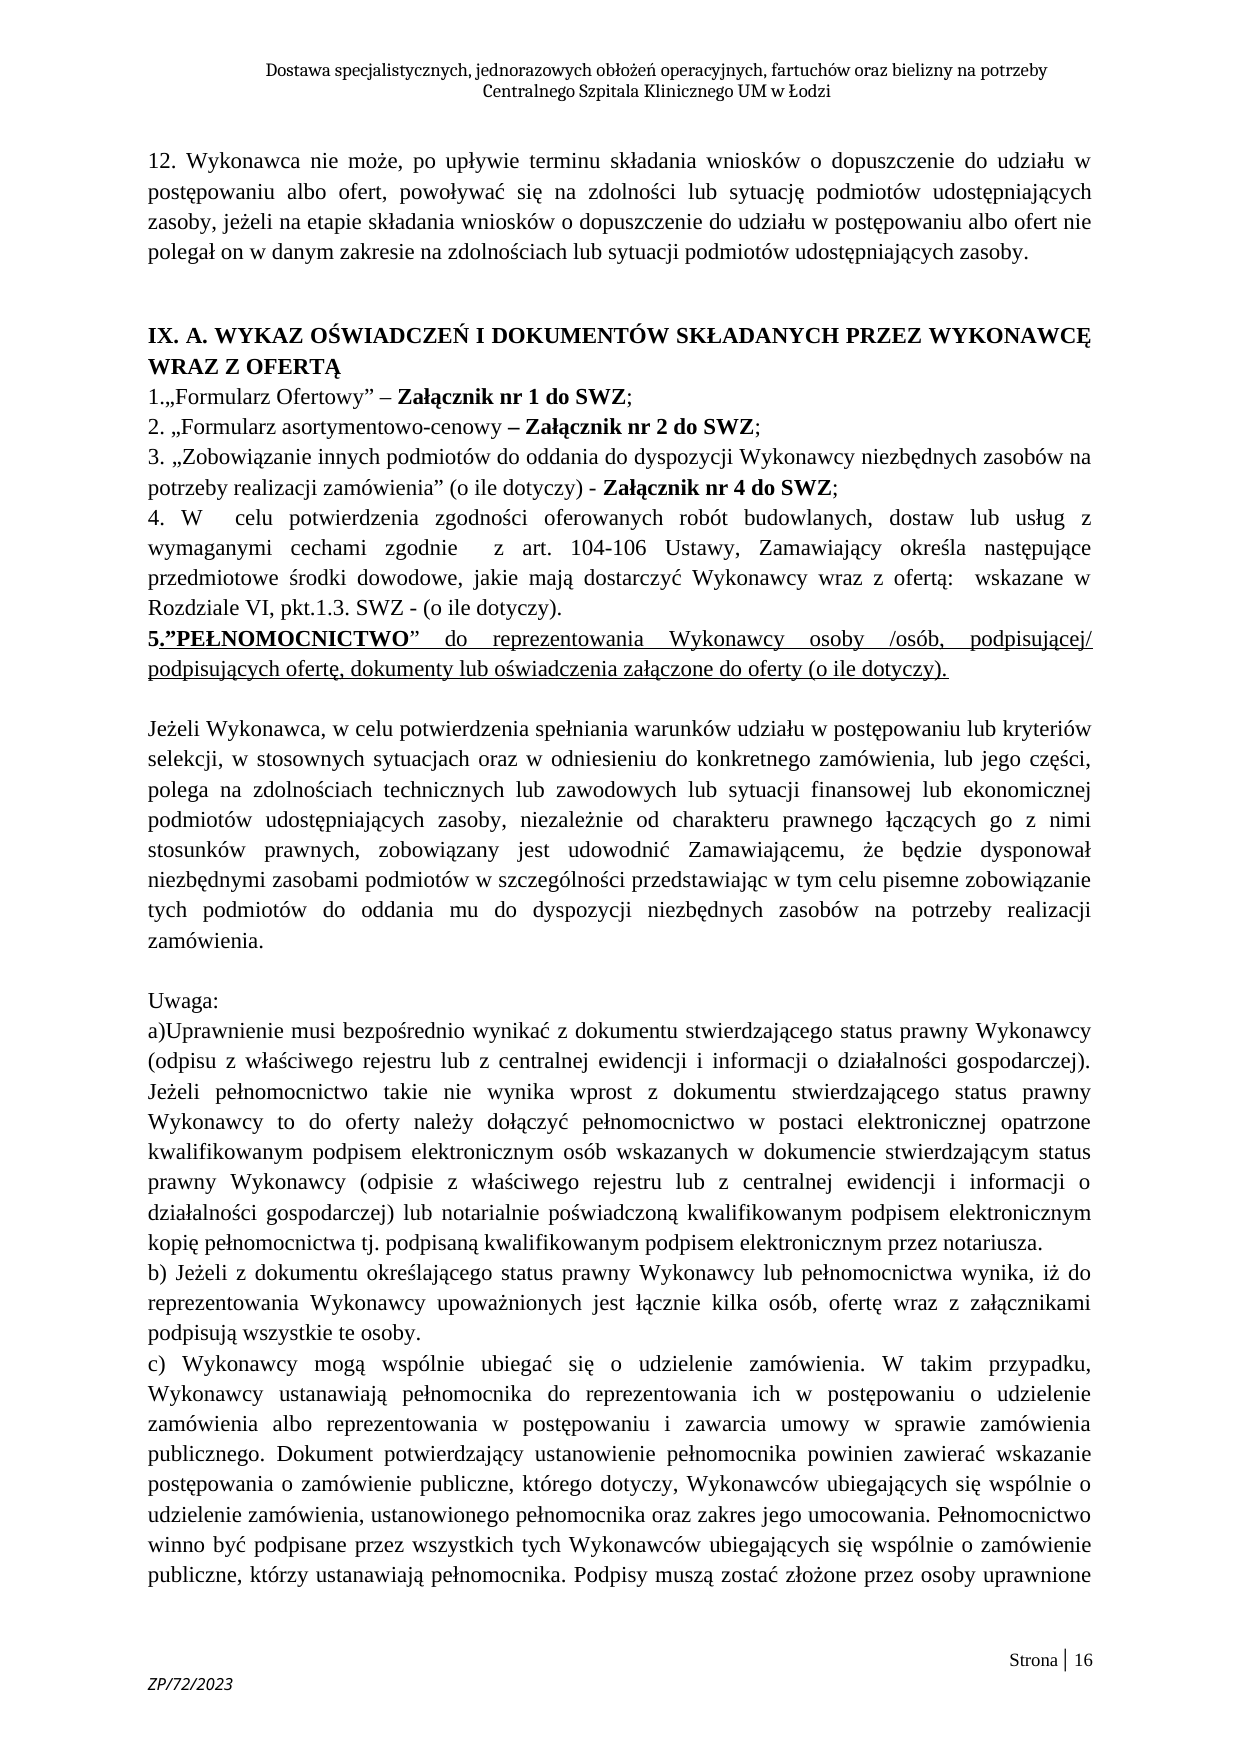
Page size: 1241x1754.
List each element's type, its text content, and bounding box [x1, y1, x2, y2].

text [148, 1350, 1093, 1587]
text IX. A. WYKAZ OŚWIADCZEŃ I DOKUMENTÓW SKŁADANYCH PRZEZ WYKONAWCĘ WRAZ Z OFERTĄ [148, 323, 1093, 379]
text 1.„Formularz Ofertowy” – Załącznik nr 1 do SWZ; [148, 383, 1093, 409]
text 2. „Formularz asortymentowo-cenowy – Załącznik nr 2 do SWZ; [148, 413, 1093, 439]
text a)Uprawnienie musi bezpośrednio wynikać z dokumentu stwierdzającego status prawny Wykonawcy (odpisu z właściwego rejestru lub z centralnej ewidencji i informacji o działalności gospodarczej). Jeżeli pełnomocnictwo takie nie wynika wprost z dokumentu stwierdzającego status prawny Wykonawcy to do oferty należy dołączyć pełnomocnictwo w postaci elektronicznej opatrzone kwalifikowanym podpisem elektronicznym osób wskazanych w dokumencie stwierdzającym status prawny Wykonawcy (odpisie z właściwego rejestru lub z centralnej ewidencji i informacji o działalności gospodarczej) lub notarialnie poświadczoną kwalifikowanym podpisem elektronicznym kopię pełnomocnictwa tj. podpisaną kwalifikowanym podpisem elektronicznym przez notariusza. [148, 1017, 1093, 1255]
text 12. Wykonawca nie może, po upływie terminu składania wniosków o dopuszczenie do udziału w postępowaniu albo ofert, powoływać się na zdolności lub sytuację podmiotów udostępniających zasoby, jeżeli na etapie składania wniosków o dopuszczenie do udziału w postępowaniu albo ofert nie polegał on w danym zakresie na zdolnościach lub sytuacji podmiotów udostępniających zasoby. [148, 148, 1093, 264]
text 5.”PEŁNOMOCNICTWO” do reprezentowania Wykonawcy osoby /osób, podpisującej/ podpisujących ofertę, dokumenty lub oświadczenia załączone do oferty (o ile dotyczy). [148, 625, 1093, 681]
text Uwaga: [148, 987, 1093, 1013]
text Jeżeli Wykonawca, w celu potwierdzenia spełniania warunków udziału w postępowaniu lub kryteriów selekcji, w stosownych sytuacjach oraz w odniesieniu do konkretnego zamówienia, lub jego części, polega na zdolnościach technicznych lub zawodowych lub sytuacji finansowej lub ekonomicznej podmiotów udostępniających zasoby, niezależnie od charakteru prawnego łączących go z nimi stosunków prawnych, zobowiązany jest udowodnić Zamawiającemu, że będzie dysponował niezbędnymi zasobami podmiotów w szczególności przedstawiając w tym celu pisemne zobowiązanie tych podmiotów do oddania mu do dyspozycji niezbędnych zasobów na potrzeby realizacji zamówienia. [148, 715, 1093, 953]
text b) Jeżeli z dokumentu określającego status prawny Wykonawcy lub pełnomocnictwa wynika, iż do reprezentowania Wykonawcy upoważnionych jest łącznie kilka osób, ofertę wraz z załącznikami podpisują wszystkie te osoby. [148, 1259, 1093, 1346]
text 4. W celu potwierdzenia zgodności oferowanych robót budowlanych, dostaw lub usług z wymaganymi cechami zgodnie z art. 104-106 Ustawy, Zamawiający określa następujące przedmiotowe środki dowodowe, jakie mają dostarczyć Wykonawcy wraz z ofertą: wskazane w Rozdziale VI, pkt.1.3. SWZ - (o ile dotyczy). [148, 504, 1093, 621]
text 3. „Zobowiązanie innych podmiotów do oddania do dyspozycji Wykonawcy niezbędnych zasobów na potrzeby realizacji zamówienia” (o ile dotyczy) - Załącznik nr 4 do SWZ; [148, 443, 1093, 500]
